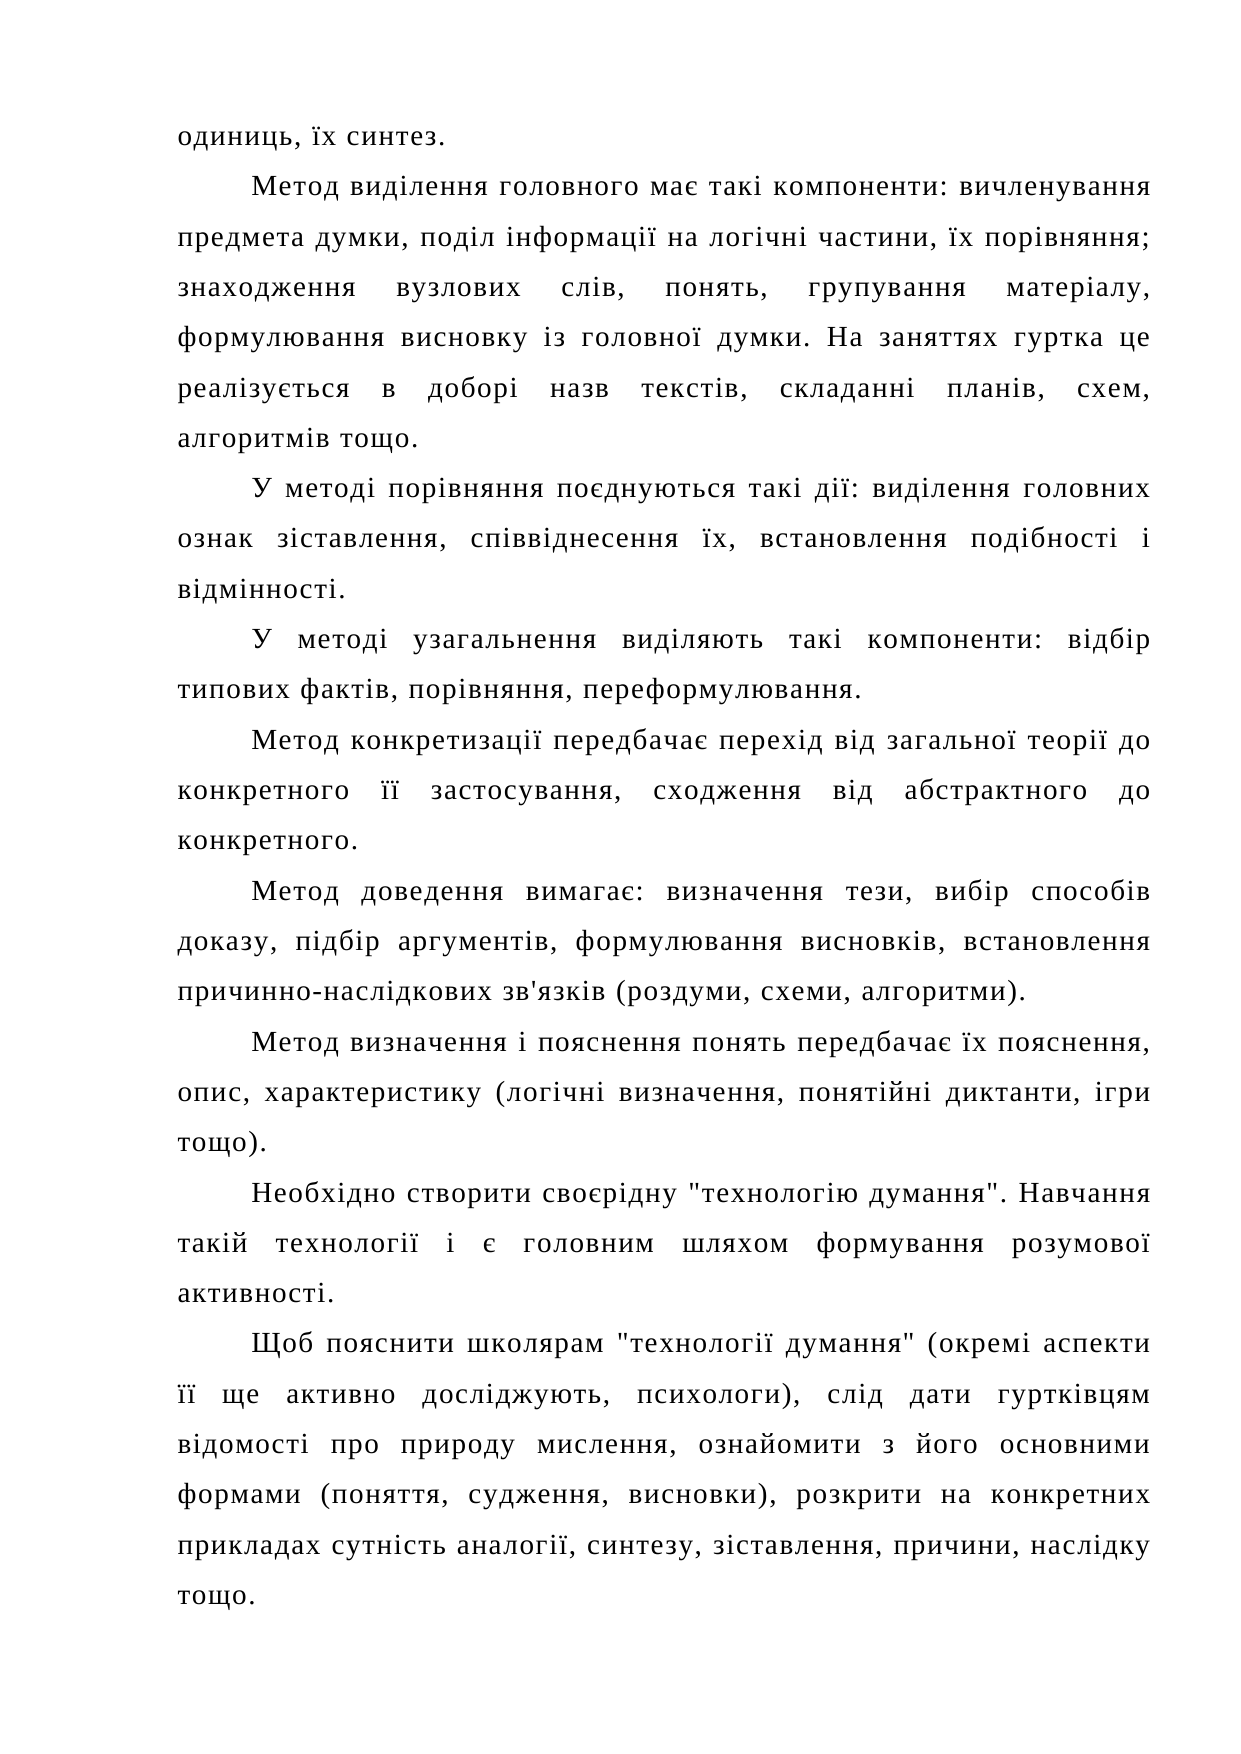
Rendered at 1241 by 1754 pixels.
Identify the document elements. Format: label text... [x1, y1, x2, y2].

text Метод визначення і пояснення понять передбачає їх пояснення, опис, характеристику (логічні визначення, понятійні диктанти, ігри тощо). [177, 1024, 1152, 1158]
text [177, 118, 1152, 152]
text Щоб пояснити школярам "технології думання" (окремі аспекти її ще активно досліджують, психологи), слід дати гуртківцям відомості про природу мислення, ознайомити з його основними формами (поняття, судження, висновки), розкрити на конкретних прикладах сутність аналогії, синтезу, зіставлення, причини, наслідку тощо. [177, 1326, 1152, 1611]
text У методі порівняння поєднуються такі дії: виділення головних ознак зіставлення, співвіднесення їх, встановлення подібності і відмінності. [177, 470, 1152, 604]
text Необхідно створити своєрідну "технологію думання". Навчання такій технології і є головним шляхом формування розумової активності. [177, 1175, 1152, 1309]
text Метод конкретизації передбачає перехід від загальної теорії до конкретного її застосування, сходження від абстрактного до конкретного. [177, 722, 1152, 856]
text Метод виділення головного має такі компоненти: вичленування предмета думки, поділ інформації на логічні частини, їх порівняння; знаходження вузлових слів, понять, групування матеріалу, формулювання висновку із головної думки. На заняттях гуртка це реалізується в доборі назв текстів, складанні планів, схем, алгоритмів тощо. [177, 168, 1152, 453]
text У методі узагальнення виділяють такі компоненти: відбір типових фактів, порівняння, переформулювання. [177, 621, 1152, 705]
text Метод доведення вимагає: визначення тези, вибір способів доказу, підбір аргументів, формулювання висновків, встановлення причинно-наслідкових зв'язків (роздуми, схеми, алгоритми). [177, 873, 1152, 1007]
